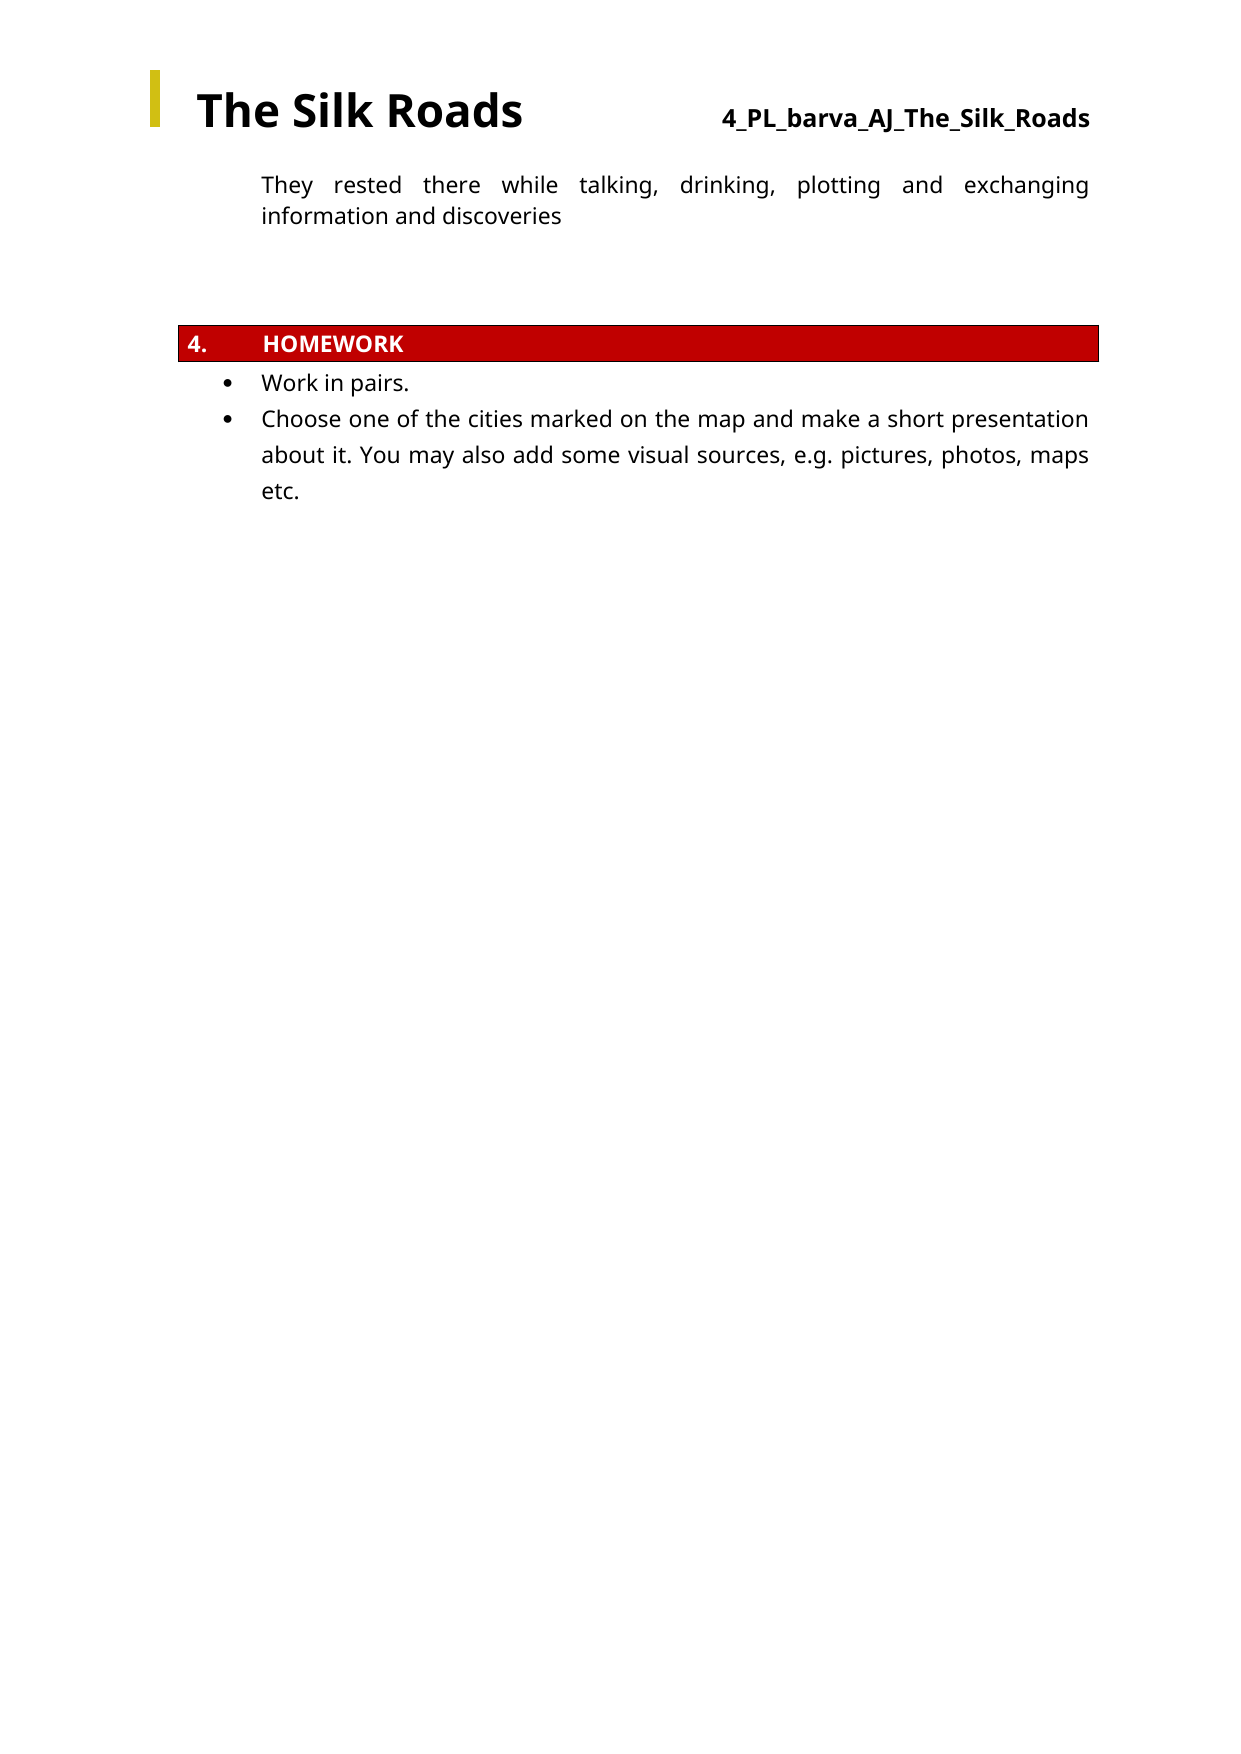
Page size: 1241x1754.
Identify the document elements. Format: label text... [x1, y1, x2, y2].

picture [150, 70, 160, 127]
list They rested there while talking, drinking, plotting and exchanging information and discoveries [261, 168, 1090, 231]
list HOMEWORK [179, 326, 1098, 361]
list Choose one of the cities marked on the map and make a short presentation about it. You may also add some visual sources, e.g. pictures, photos, maps etc. [224, 403, 1090, 506]
list Work in pairs. [224, 367, 1090, 398]
